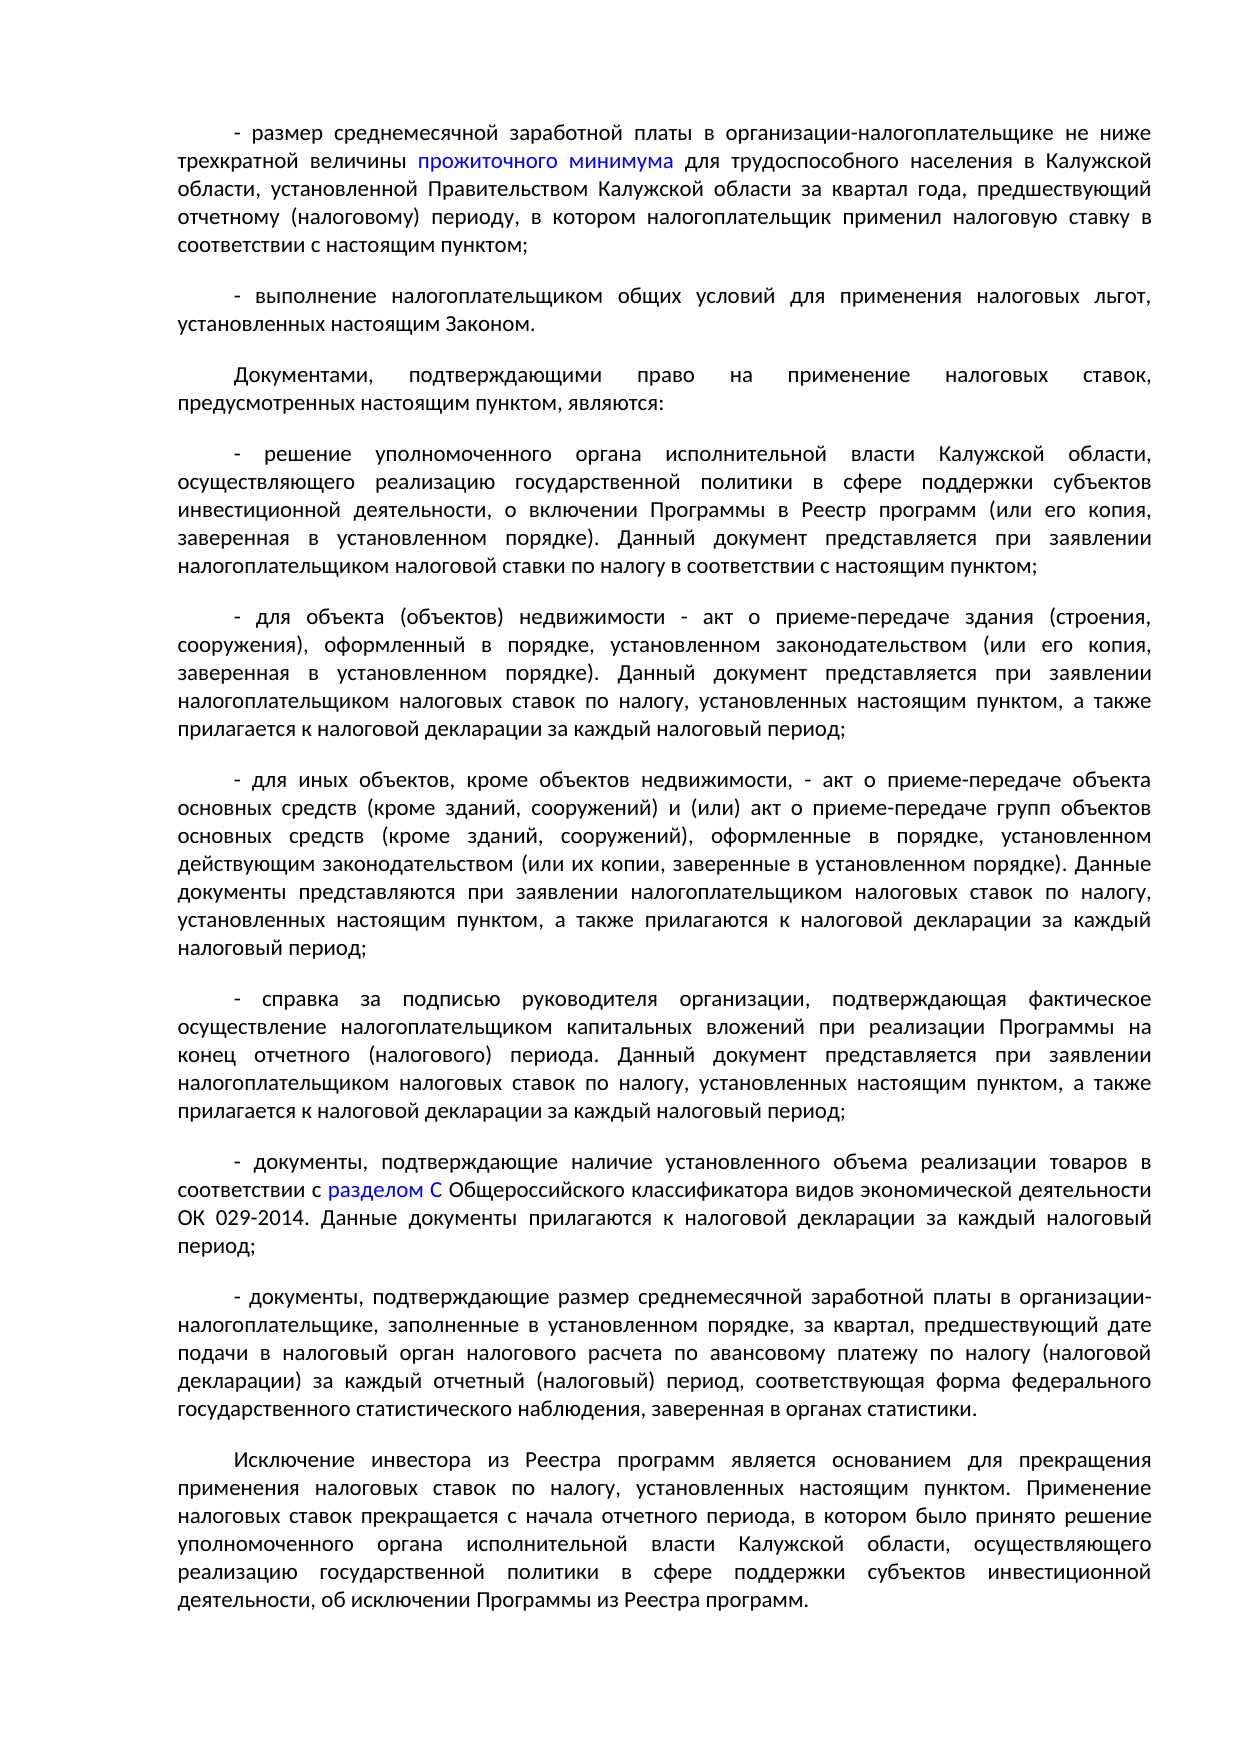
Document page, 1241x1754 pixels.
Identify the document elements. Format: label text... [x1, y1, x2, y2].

text Документами, подтверждающими право на применение налоговых ставок, предусмотренных настоящим пунктом, являются: [177, 360, 1152, 416]
text - выполнение налогоплательщиком общих условий для применения налоговых льгот, установленных настоящим Законом. [177, 281, 1152, 337]
text - документы, подтверждающие размер среднемесячной заработной платы в организации-налогоплательщике, заполненные в установленном порядке, за квартал, предшествующий дате подачи в налоговый орган налогового расчета по авансовому платежу по налогу (налоговой декларации) за каждый отчетный (налоговый) период, соответствующая форма федерального государственного статистического наблюдения, заверенная в органах статистики. [177, 1282, 1152, 1422]
text - для иных объектов, кроме объектов недвижимости, - акт о приеме-передаче объекта основных средств (кроме зданий, сооружений) и (или) акт о приеме-передаче групп объектов основных средств (кроме зданий, сооружений), оформленные в порядке, установленном действующим законодательством (или их копии, заверенные в установленном порядке). Данные документы представляются при заявлении налогоплательщиком налоговых ставок по налогу, установленных настоящим пунктом, а также прилагаются к налоговой декларации за каждый налоговый период; [177, 765, 1152, 961]
text - размер среднемесячной заработной платы в организации-налогоплательщике не ниже трехкратной величины прожиточного минимума для трудоспособного населения в Калужской области, установленной Правительством Калужской области за квартал года, предшествующий отчетному (налоговому) периоду, в котором налогоплательщик применил налоговую ставку в соответствии с настоящим пунктом; [177, 118, 1152, 258]
text - документы, подтверждающие наличие установленного объема реализации товаров в соответствии с разделом С Общероссийского классификатора видов экономической деятельности ОК 029-2014. Данные документы прилагаются к налоговой декларации за каждый налоговый период; [177, 1147, 1152, 1259]
text - для объекта (объектов) недвижимости - акт о приеме-передаче здания (строения, сооружения), оформленный в порядке, установленном законодательством (или его копия, заверенная в установленном порядке). Данный документ представляется при заявлении налогоплательщиком налоговых ставок по налогу, установленных настоящим пунктом, а также прилагается к налоговой декларации за каждый налоговый период; [177, 602, 1152, 742]
text Исключение инвестора из Реестра программ является основанием для прекращения применения налоговых ставок по налогу, установленных настоящим пунктом. Применение налоговых ставок прекращается с начала отчетного периода, в котором было принято решение уполномоченного органа исполнительной власти Калужской области, осуществляющего реализацию государственной политики в сфере поддержки субъектов инвестиционной деятельности, об исключении Программы из Реестра программ. [177, 1445, 1152, 1613]
text - решение уполномоченного органа исполнительной власти Калужской области, осуществляющего реализацию государственной политики в сфере поддержки субъектов инвестиционной деятельности, о включении Программы в Реестр программ (или его копия, заверенная в установленном порядке). Данный документ представляется при заявлении налогоплательщиком налоговой ставки по налогу в соответствии с настоящим пунктом; [177, 439, 1152, 579]
text - справка за подписью руководителя организации, подтверждающая фактическое осуществление налогоплательщиком капитальных вложений при реализации Программы на конец отчетного (налогового) периода. Данный документ представляется при заявлении налогоплательщиком налоговых ставок по налогу, установленных настоящим пунктом, а также прилагается к налоговой декларации за каждый налоговый период; [177, 984, 1152, 1124]
